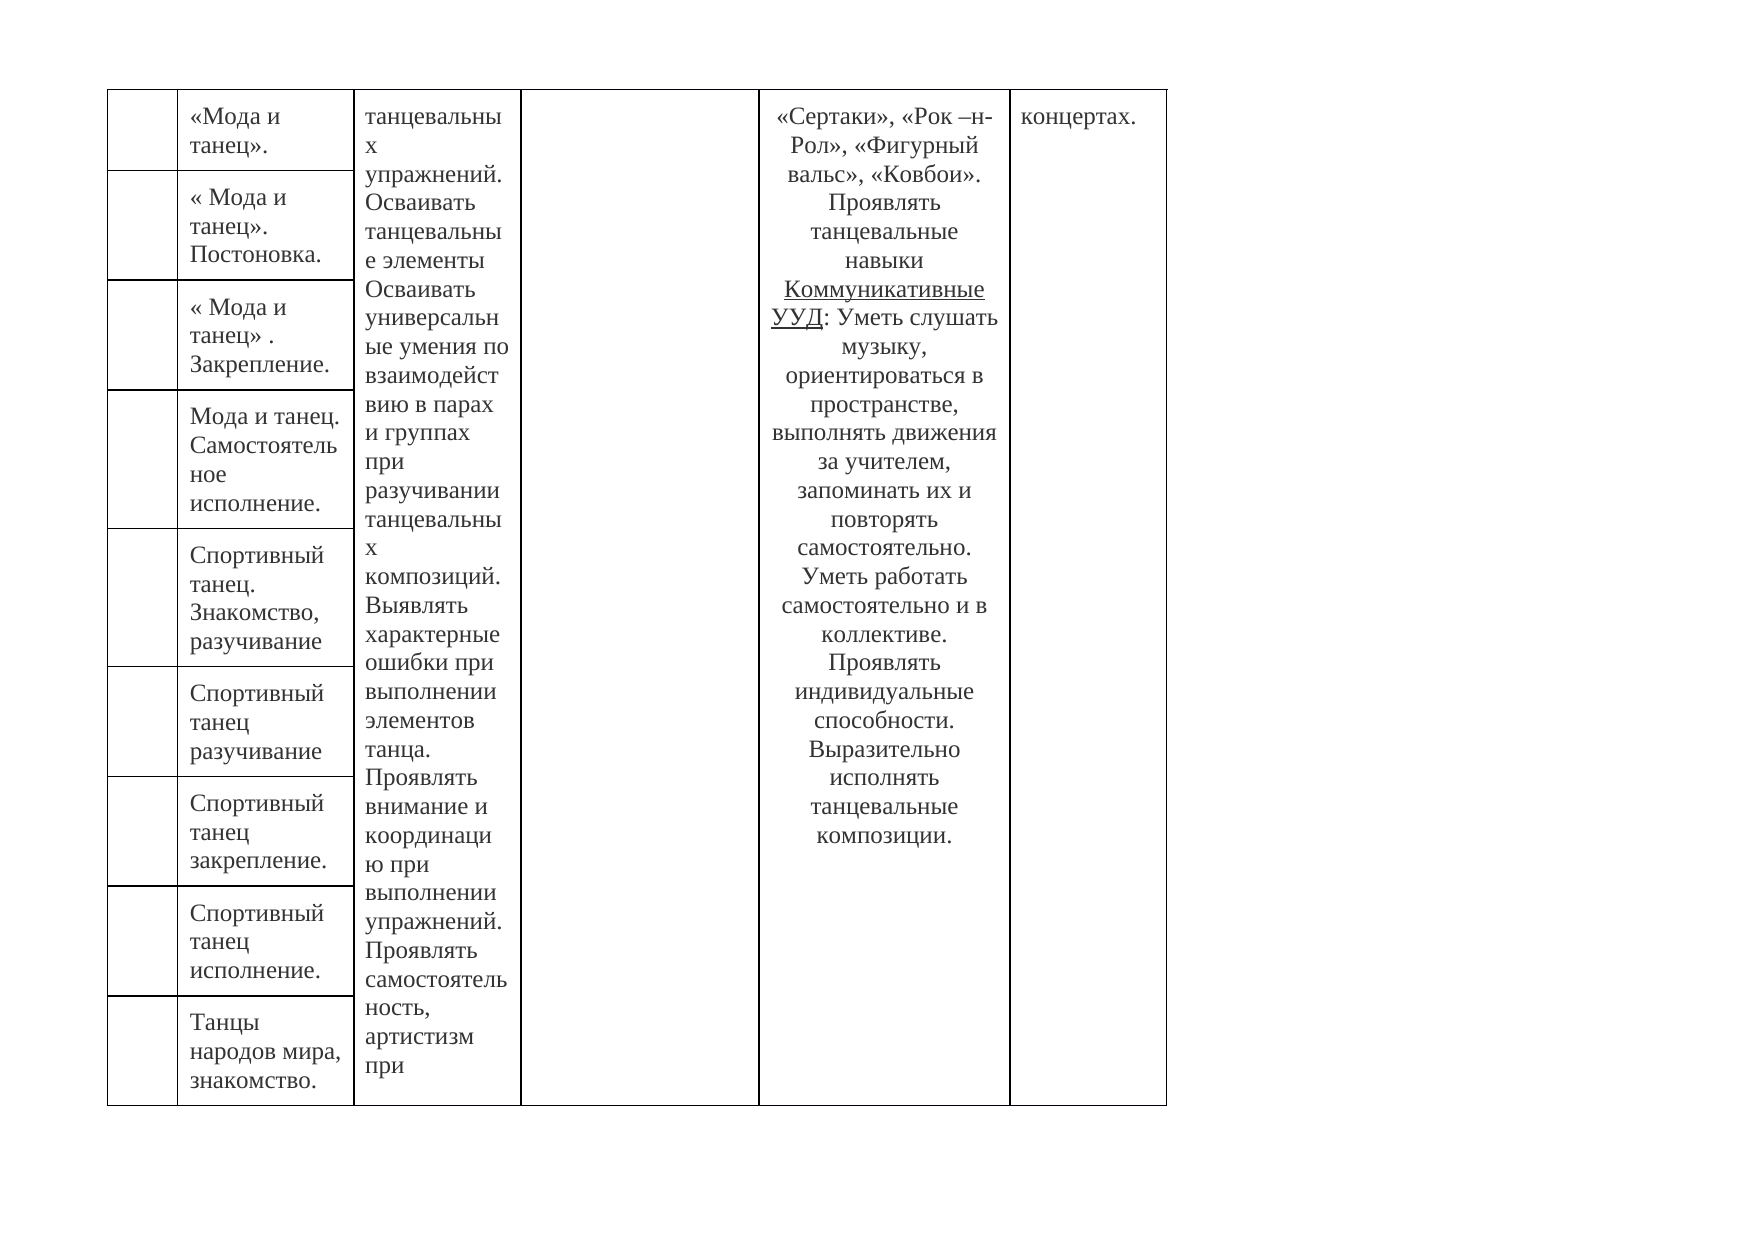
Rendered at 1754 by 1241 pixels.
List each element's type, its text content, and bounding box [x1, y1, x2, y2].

table_cell Спортивный танец. Знакомство, разучивание [178, 529, 353, 666]
table_cell « Мода и танец». Постоновка. [178, 171, 353, 279]
table_cell [108, 391, 177, 527]
table_cell Спортивный танец разучивание [178, 667, 353, 776]
table_cell Спортивный танец исполнение. [178, 887, 353, 995]
table_cell [108, 667, 177, 776]
table_cell « Мода и танец» . Закрепление. [178, 281, 353, 389]
table_cell [108, 90, 177, 169]
table_cell [108, 777, 177, 885]
table_cell Мода и танец. Самостоятельное исполнение. [178, 391, 353, 527]
table_cell [108, 887, 177, 995]
table_cell [108, 281, 177, 389]
table_cell [108, 171, 177, 279]
table_cell [108, 997, 177, 1104]
table_cell [108, 529, 177, 666]
table_cell Спортивный танец закрепление. [178, 777, 353, 885]
table_cell Танцы народов мира, знакомство. [178, 997, 353, 1104]
table_cell «Мода и танец». [178, 90, 353, 169]
